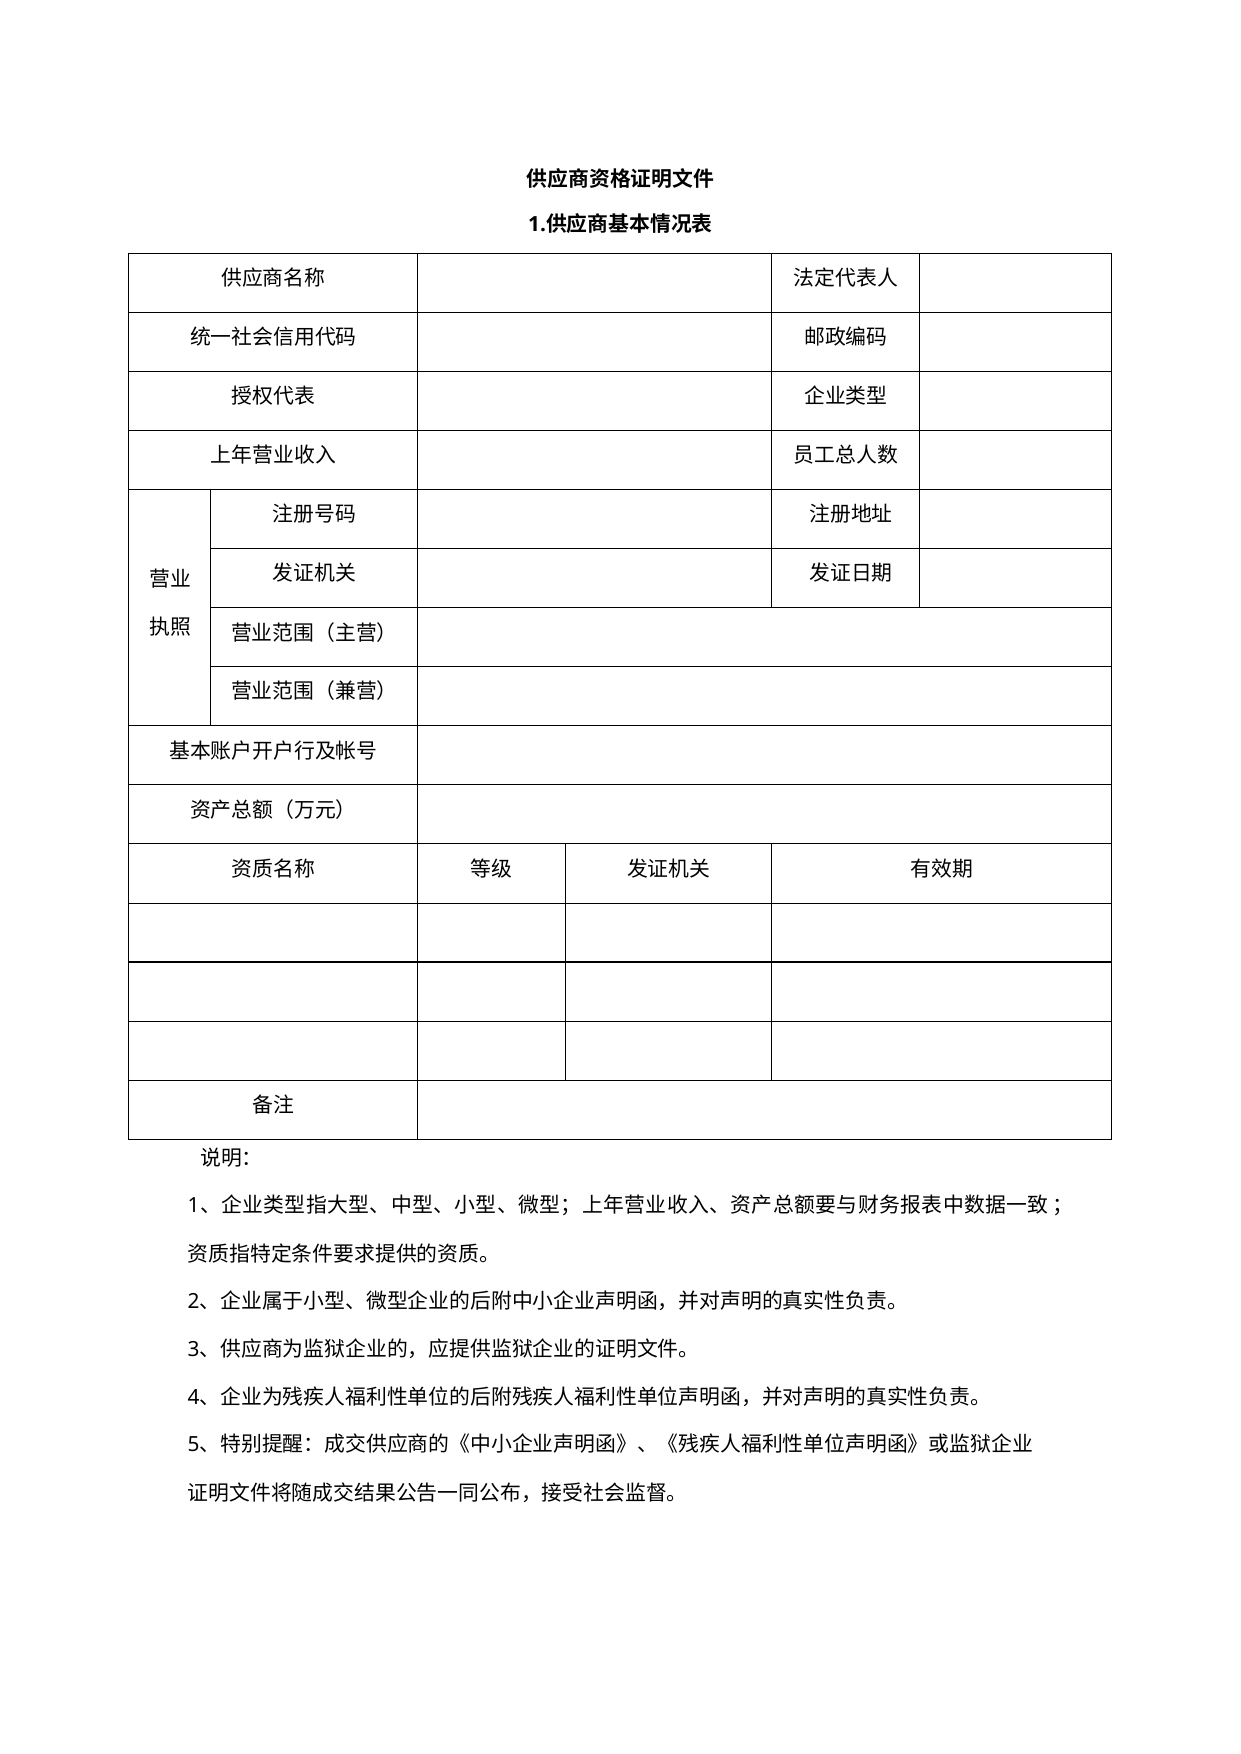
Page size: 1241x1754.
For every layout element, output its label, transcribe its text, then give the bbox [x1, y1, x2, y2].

table_cell [920, 490, 1111, 548]
table_cell [772, 1022, 1111, 1079]
table_cell [920, 372, 1111, 430]
table_cell [418, 608, 1111, 666]
table_cell 备注 [129, 1081, 417, 1139]
table_header 供应商名称 [129, 254, 417, 312]
text 4、企业为残疾人福利性单位的后附残疾人福利性单位声明函，并对声明的真实性负责。 [187, 1379, 1053, 1411]
table_cell 营业范围（兼营） [211, 667, 417, 725]
text 供应商资格证明文件 [187, 162, 1053, 192]
table_cell [418, 1022, 565, 1079]
table_cell [920, 549, 1111, 607]
table_cell 发证日期 [772, 549, 919, 607]
table_cell [418, 490, 771, 548]
table_cell 企业类型 [772, 372, 919, 430]
table_header [920, 254, 1111, 312]
text 2、企业属于小型、微型企业的后附中小企业声明函，并对声明的真实性负责。 [187, 1284, 1053, 1316]
table_cell 发证机关 [211, 549, 417, 607]
table_cell [566, 1022, 771, 1079]
table_cell [129, 963, 417, 1021]
text 1.供应商基本情况表 [187, 207, 1053, 238]
table_cell [418, 726, 1111, 784]
table_cell [418, 1081, 1111, 1139]
table_cell [920, 431, 1111, 489]
table_cell [418, 549, 771, 607]
table_cell [920, 313, 1111, 371]
table_cell [566, 904, 771, 961]
table_cell [418, 313, 771, 371]
table_cell [418, 372, 771, 430]
text 3、供应商为监狱企业的，应提供监狱企业的证明文件。 [187, 1331, 1053, 1364]
table_cell [566, 963, 771, 1021]
table_cell 营业范围（主营） [211, 608, 417, 666]
table_cell 邮政编码 [772, 313, 919, 371]
table_cell [418, 904, 565, 961]
table_cell 员工总人数 [772, 431, 919, 489]
table_header [418, 254, 771, 312]
table_cell 上年营业收入 [129, 431, 417, 489]
table_cell [418, 667, 1111, 725]
table_cell 有效期 [772, 844, 1111, 902]
table_cell [418, 963, 565, 1021]
text 说明： [200, 1140, 1053, 1172]
table_header 法定代表人 [772, 254, 919, 312]
table_cell 资产总额（万元） [129, 785, 417, 843]
table_cell [772, 963, 1111, 1021]
text 5、特别提醒：成交供应商的《中小企业声明函》、《残疾人福利性单位声明函》或监狱企业证明文件将随成交结果公告一同公布，接受社会监督。 [187, 1426, 1053, 1508]
table_cell 注册地址 [772, 490, 919, 548]
table_cell 统一社会信用代码 [129, 313, 417, 371]
table_cell 发证机关 [566, 844, 771, 902]
table_cell [418, 431, 771, 489]
table_cell [129, 904, 417, 961]
table_cell 授权代表 [129, 372, 417, 430]
table_cell [418, 785, 1111, 843]
table_cell 资质名称 [129, 844, 417, 902]
table_cell 基本账户开户行及帐号 [129, 726, 417, 784]
text 1、企业类型指大型、中型、小型、微型；上年营业收入、资产总额要与财务报表中数据一致；资质指特定条件要求提供的资质。 [187, 1187, 1053, 1268]
table_cell 营业执照 [129, 490, 210, 725]
table_cell [129, 1022, 417, 1079]
table_cell [772, 904, 1111, 961]
table_cell 等级 [418, 844, 565, 902]
table_cell 注册号码 [211, 490, 417, 548]
